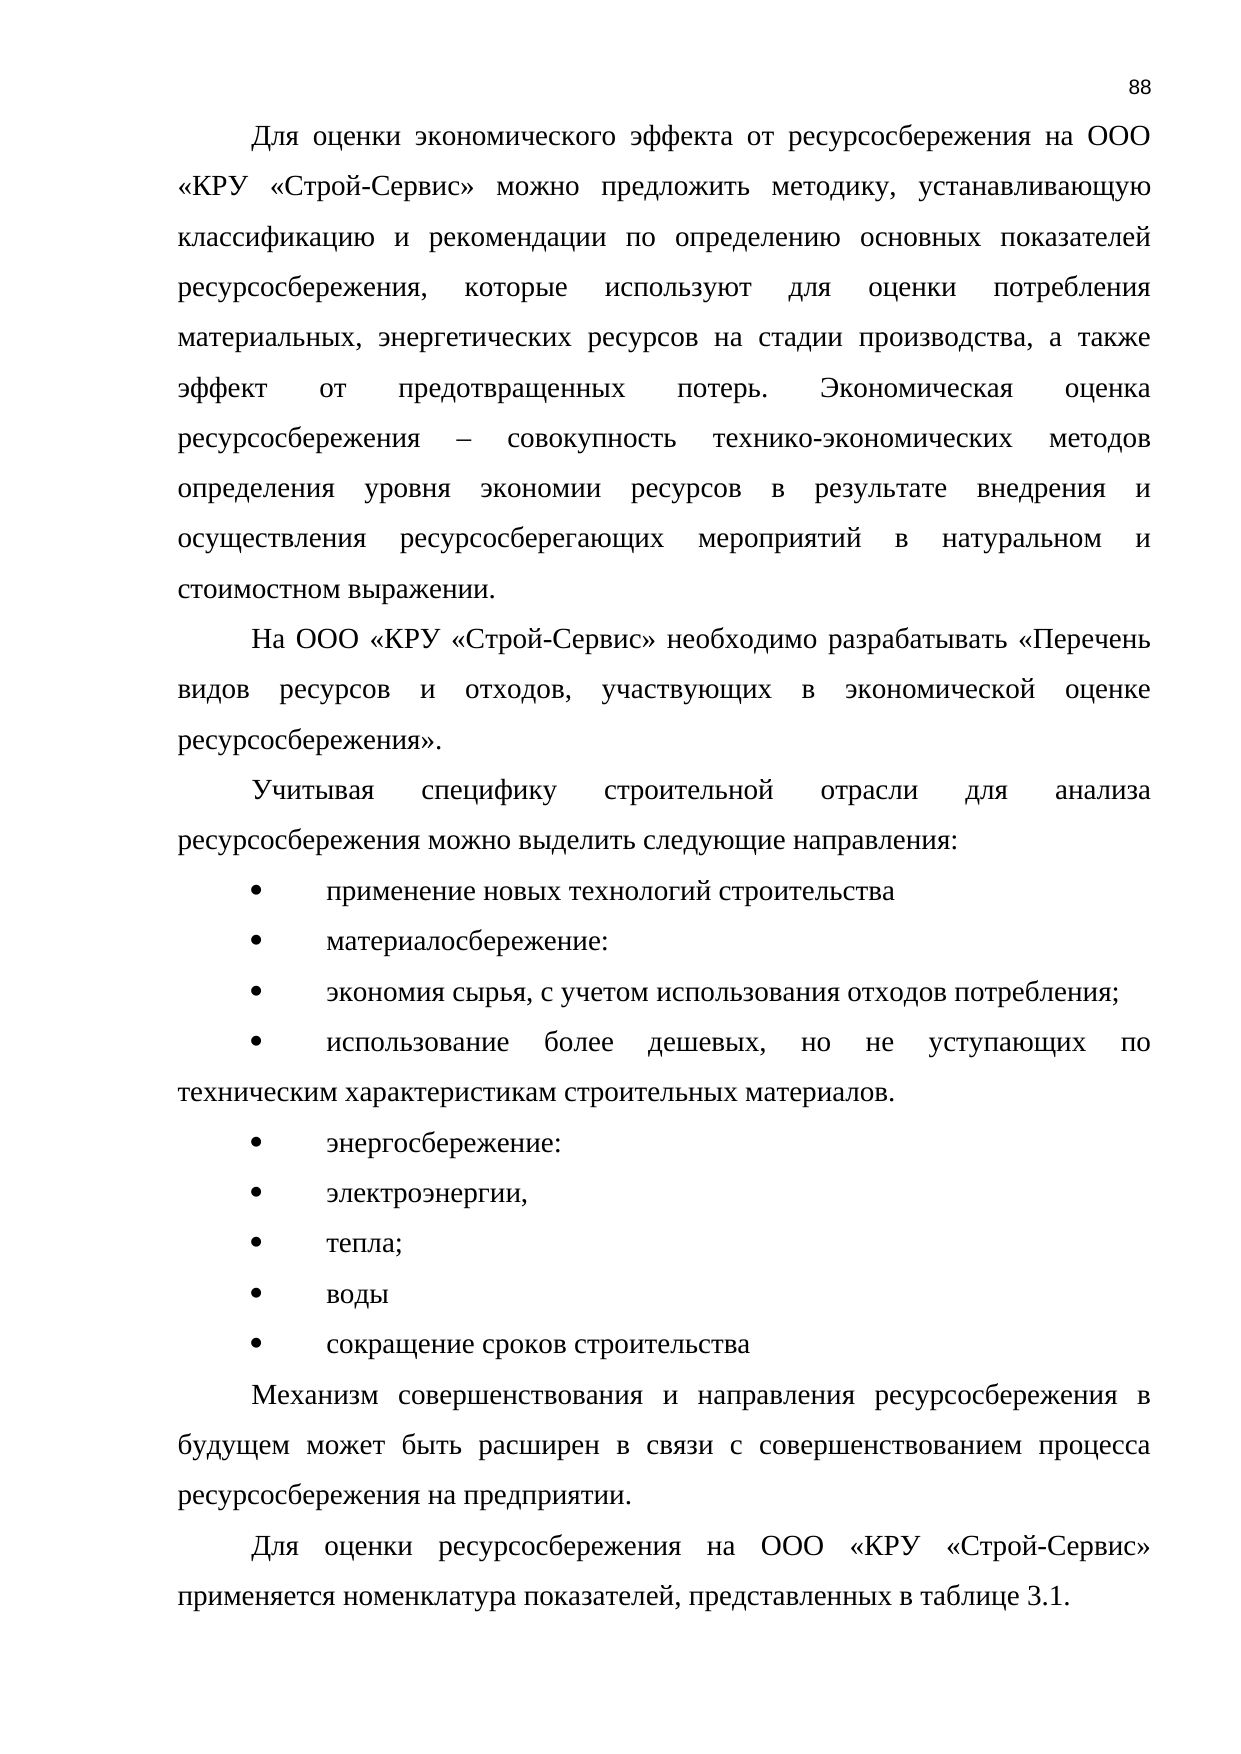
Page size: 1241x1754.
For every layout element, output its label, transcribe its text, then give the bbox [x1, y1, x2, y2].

list использование более дешевых, но не уступающих по техническим характеристикам строительных материалов. [177, 1024, 1152, 1108]
list экономия сырья, с учетом использования отходов потребления; [177, 974, 1152, 1007]
text Механизм совершенствования и направления ресурсосбережения в будущем может быть расширен в связи с совершенствованием процесса ресурсосбережения на предприятии. [177, 1377, 1152, 1511]
text Для оценки ресурсосбережения на ООО «КРУ «Строй-Сервис» применяется номенклатура показателей, представленных в таблице 3.1. [177, 1528, 1152, 1612]
list воды [177, 1276, 1152, 1310]
list сокращение сроков строительства [177, 1326, 1152, 1360]
text Для оценки экономического эффекта от ресурсосбережения на ООО «КРУ «Строй-Сервис» можно предложить методику, устанавливающую классификацию и рекомендации по определению основных показателей ресурсосбережения, которые используют для оценки потребления материальных, энергетических ресурсов на стадии производства, а также эффект от предотвращенных потерь. Экономическая оценка ресурсосбережения – совокупность технико-экономических методов определения уровня экономии ресурсов в результате внедрения и осуществления ресурсосберегающих мероприятий в натуральном и стоимостном выражении. [177, 118, 1152, 604]
list тепла; [177, 1226, 1152, 1259]
text Учитывая специфику строительной отрасли для анализа ресурсосбережения можно выделить следующие направления: [177, 772, 1152, 856]
list энергосбережение: [177, 1125, 1152, 1158]
list применение новых технологий строительства [177, 873, 1152, 906]
text На ООО «КРУ «Строй-Сервис» необходимо разрабатывать «Перечень видов ресурсов и отходов, участвующих в экономической оценке ресурсосбережения». [177, 621, 1152, 755]
list электроэнергии, [177, 1175, 1152, 1209]
list материалосбережение: [177, 923, 1152, 957]
